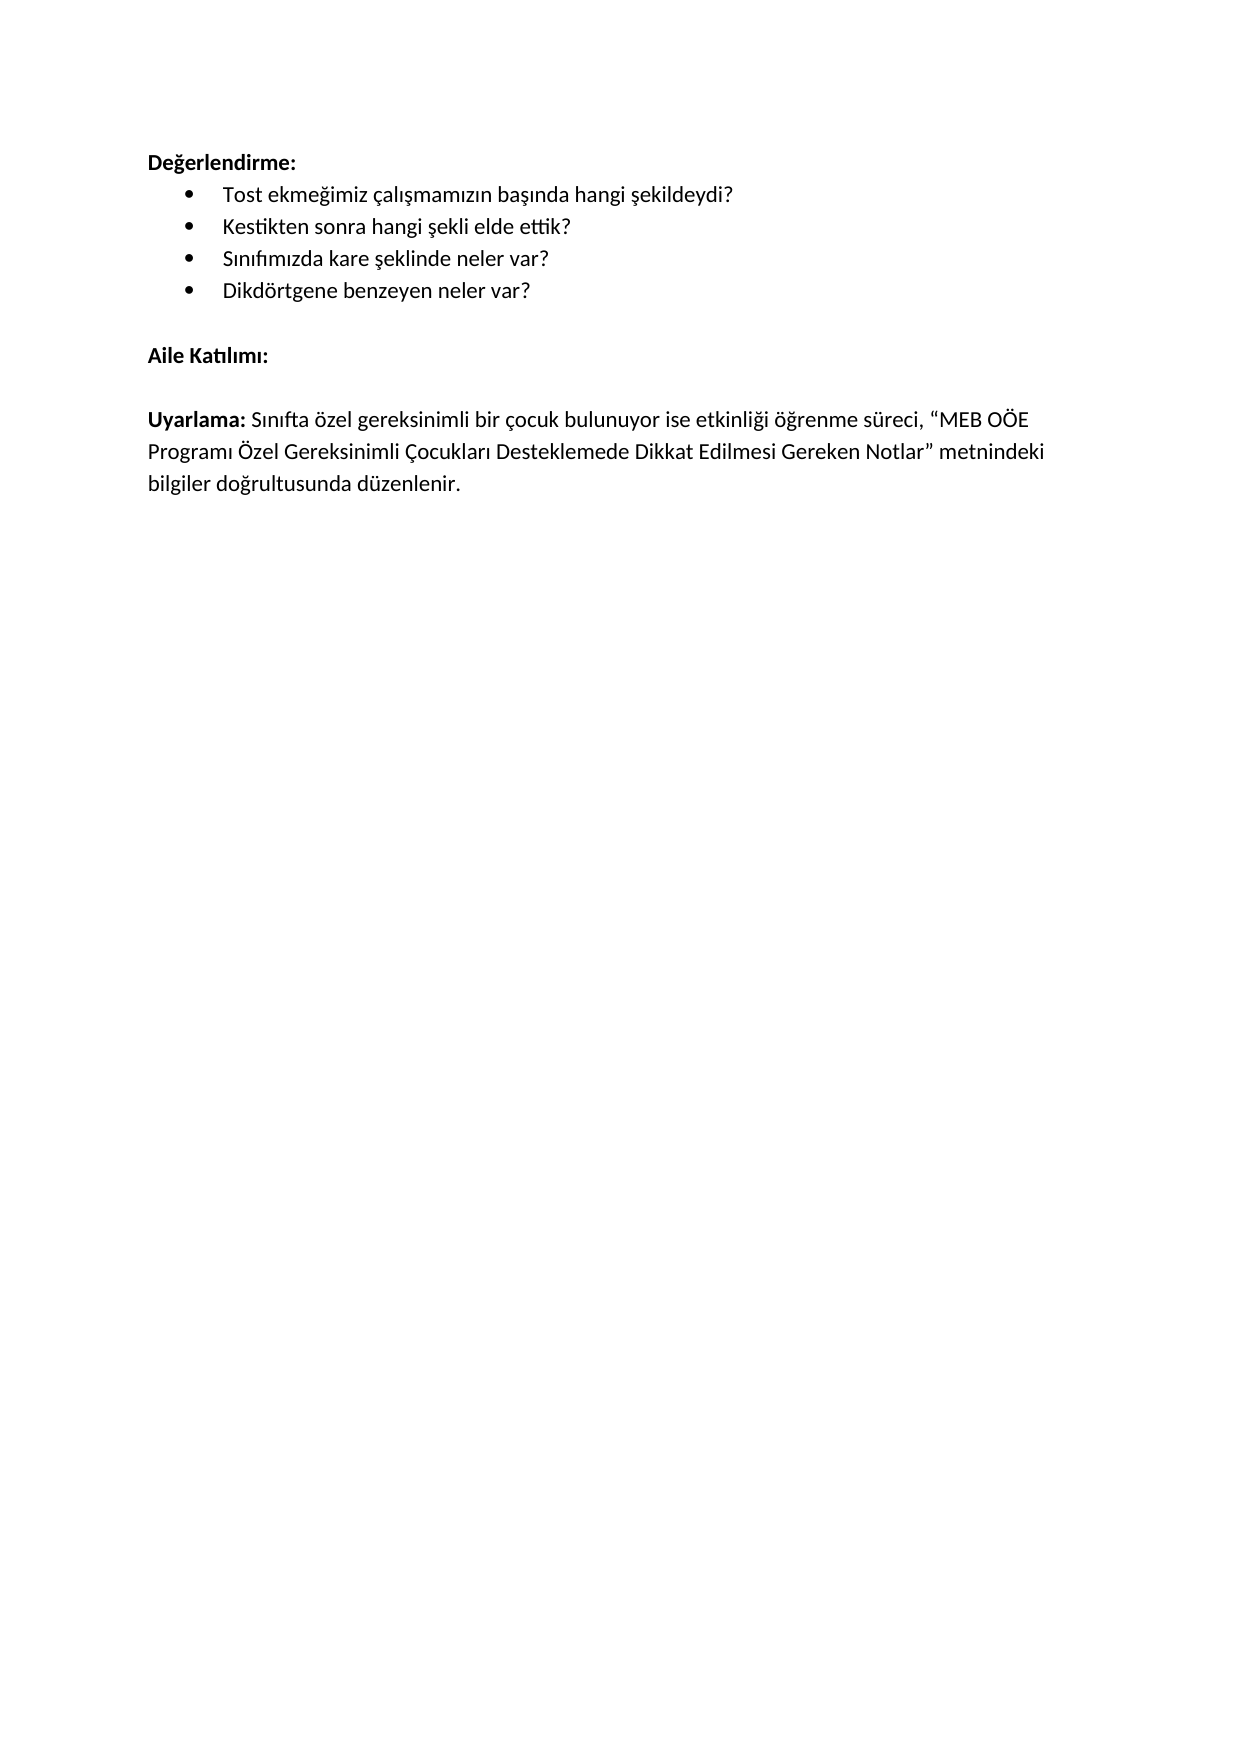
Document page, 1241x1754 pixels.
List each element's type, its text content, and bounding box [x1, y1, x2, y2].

list Kestikten sonra hangi şekli elde ettik? [185, 212, 1093, 240]
list Sınıfımızda kare şeklinde neler var? [185, 244, 1093, 272]
text Değerlendirme: [148, 148, 1093, 176]
text Uyarlama: Sınıfta özel gereksinimli bir çocuk bulunuyor ise etkinliği öğrenme süreci, “MEB OÖE Programı Özel Gereksinimli Çocukları Desteklemede Dikkat Edilmesi Gereken Notlar” metnindeki bilgiler doğrultusunda düzenlenir. [148, 405, 1093, 497]
text Aile Katılımı: [148, 341, 1093, 369]
list Tost ekmeğimiz çalışmamızın başında hangi şekildeydi? [185, 180, 1093, 208]
list Dikdörtgene benzeyen neler var? [185, 276, 1093, 304]
